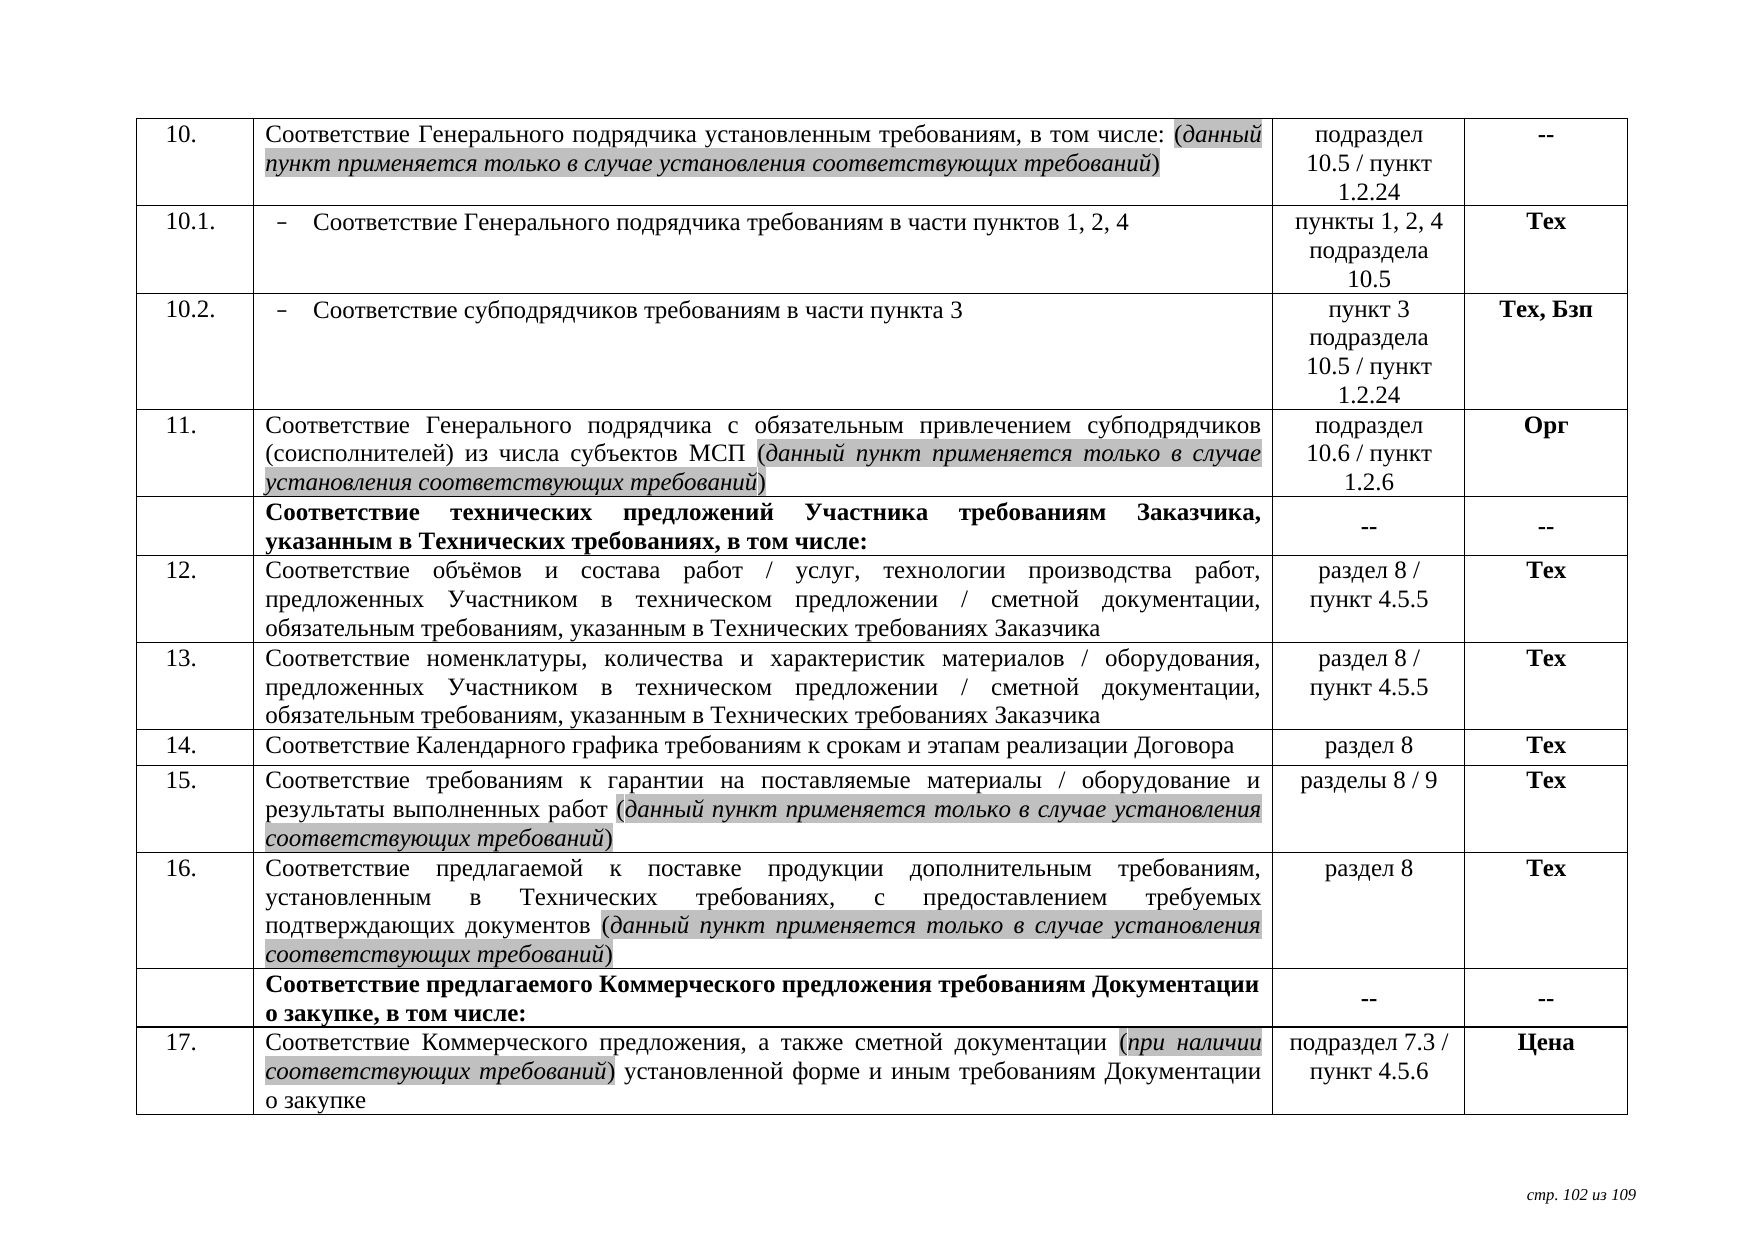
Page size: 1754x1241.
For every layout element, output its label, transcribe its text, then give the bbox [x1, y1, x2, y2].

table_cell [137, 730, 253, 764]
table_cell [137, 853, 253, 968]
table_cell -- [1465, 969, 1627, 1026]
table_cell Тех, Бзп [1465, 294, 1627, 409]
table_cell Орг [1465, 410, 1627, 496]
table_cell Тех [1465, 556, 1627, 642]
table_cell раздел 8 [1273, 853, 1464, 968]
table_cell -- [1465, 119, 1627, 205]
table_cell Соответствие технических предложений Участника требованиям Заказчика, указанным в Технических требованиях, в том числе: [254, 497, 1272, 554]
table_cell -- [1273, 969, 1464, 1026]
table_cell раздел 8 / пункт 4.5.5 [1273, 643, 1464, 729]
table_cell подраздел 10.5 / пункт 1.2.24 [1273, 119, 1464, 205]
table_cell Тех [1465, 643, 1627, 729]
table_cell разделы 8 / 9 [1273, 766, 1464, 852]
table_cell [137, 643, 253, 729]
table_cell подраздел 7.3 / пункт 4.5.6 [1273, 1028, 1464, 1114]
table_cell пункт 3 подраздела 10.5 / пункт 1.2.24 [1273, 294, 1464, 409]
table_cell пункты 1, 2, 4 подраздела 10.5 [1273, 206, 1464, 293]
table_cell [137, 556, 253, 642]
table_cell [137, 497, 253, 554]
table_cell Соответствие Генерального подрядчика с обязательным привлечением субподрядчиков (соисполнителей) из числа субъектов МСП (данный пункт применяется только в случае установления соответствующих требований) [254, 410, 1272, 496]
table_cell Цена [1465, 1028, 1627, 1114]
table_cell Тех [1465, 766, 1627, 852]
table_cell [137, 410, 253, 496]
table_cell Соответствие Календарного графика требованиям к срокам и этапам реализации Договора [254, 730, 1272, 764]
table_cell подраздел 10.6 / пункт 1.2.6 [1273, 410, 1464, 496]
table_cell Соответствие требованиям к гарантии на поставляемые материалы / оборудование и результаты выполненных работ (данный пункт применяется только в случае установления соответствующих требований) [254, 766, 1272, 852]
table_cell Соответствие Генерального подрядчика требованиям в части пунктов 1, 2, 4 [254, 206, 1272, 293]
table_cell -- [1273, 497, 1464, 554]
table_cell [137, 969, 253, 1026]
table_cell Тех [1465, 730, 1627, 764]
table_cell Соответствие предлагаемого Коммерческого предложения требованиям Документации о закупке, в том числе: [254, 969, 1272, 1026]
table_cell [137, 119, 253, 205]
table_cell Тех [1465, 206, 1627, 293]
table_cell Соответствие Коммерческого предложения, а также сметной документации (при наличии соответствующих требований) установленной форме и иным требованиям Документации о закупке [254, 1028, 1272, 1114]
table_cell Соответствие объёмов и состава работ / услуг, технологии производства работ, предложенных Участником в техническом предложении / сметной документации, обязательным требованиям, указанным в Технических требованиях Заказчика [254, 556, 1272, 642]
table_cell Тех [1465, 853, 1627, 968]
table_cell [137, 1028, 253, 1114]
table_cell Соответствие номенклатуры, количества и характеристик материалов / оборудования, предложенных Участником в техническом предложении / сметной документации, обязательным требованиям, указанным в Технических требованиях Заказчика [254, 643, 1272, 729]
table_cell раздел 8 / пункт 4.5.5 [1273, 556, 1464, 642]
table_cell [137, 766, 253, 852]
table_cell [137, 294, 253, 409]
table_cell Соответствие предлагаемой к поставке продукции дополнительным требованиям, установленным в Технических требованиях, с предоставлением требуемых подтверждающих документов (данный пункт применяется только в случае установления соответствующих требований) [254, 853, 1272, 968]
table_cell раздел 8 [1273, 730, 1464, 764]
table_cell [137, 206, 253, 293]
table_cell Соответствие Генерального подрядчика установленным требованиям, в том числе: (данный пункт применяется только в случае установления соответствующих требований) [254, 119, 1272, 205]
table_cell -- [1465, 497, 1627, 554]
table_cell Соответствие субподрядчиков требованиям в части пункта 3 [254, 294, 1272, 409]
